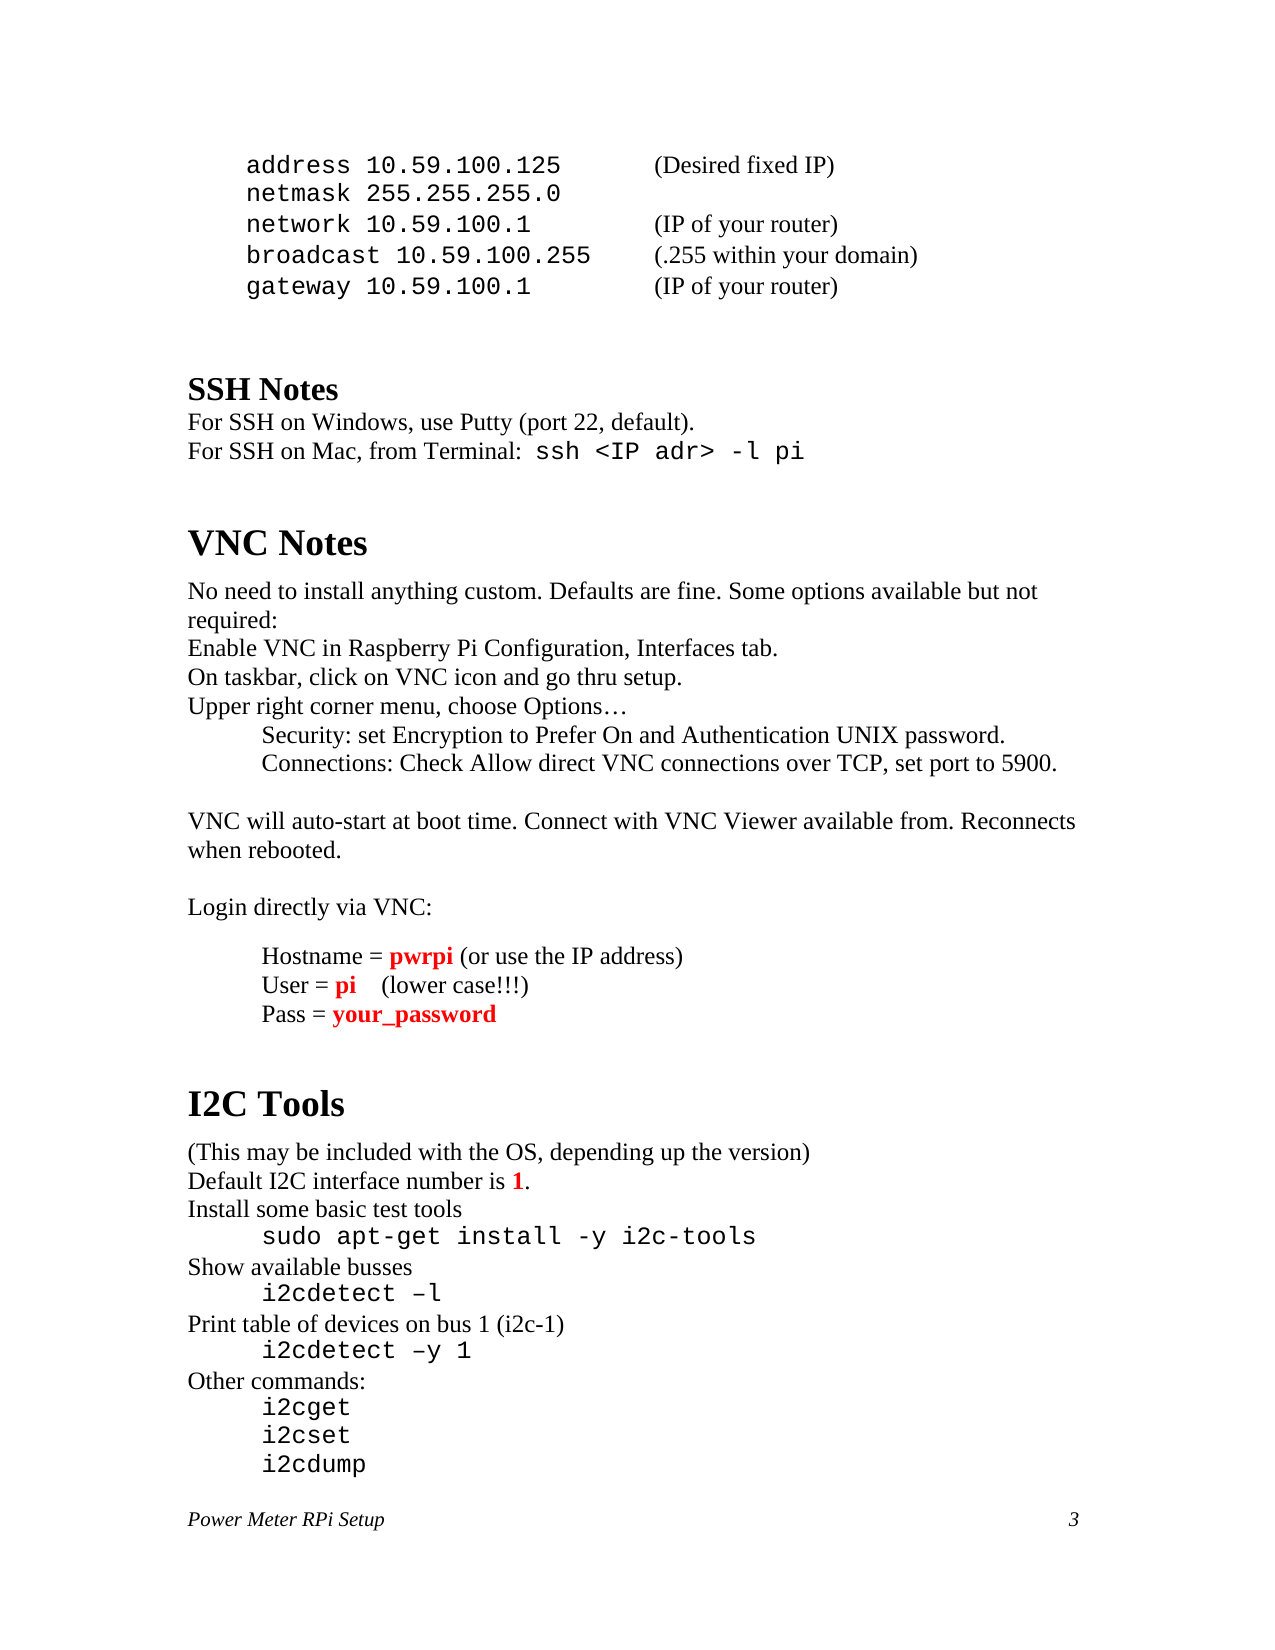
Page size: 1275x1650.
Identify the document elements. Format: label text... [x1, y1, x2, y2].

text network 10.59.100.1 (IP of your router) [187, 209, 1125, 240]
text (This may be included with the OS, depending up the version) [187, 1137, 1125, 1166]
text User = pi (lower case!!!) [187, 970, 1125, 999]
text i2cdump [187, 1451, 1125, 1479]
text gateway 10.59.100.1 (IP of your router) [187, 271, 1125, 302]
text i2cdetect –y 1 [187, 1337, 1125, 1366]
text Hostname = pwrpi (or use the IP address) [187, 941, 1125, 970]
text Print table of devices on bus 1 (i2c-1) [187, 1309, 1125, 1337]
text Enable VNC in Raspberry Pi Configuration, Interfaces tab. [187, 633, 1125, 662]
text Login directly via VNC: [187, 892, 1125, 921]
text address 10.59.100.125 (Desired fixed IP) [187, 150, 1125, 181]
text VNC will auto-start at boot time. Connect with VNC Viewer available from. Reconnects when rebooted. [187, 806, 1125, 863]
subtitle I2C Tools [187, 1081, 1125, 1124]
text i2cget [187, 1394, 1125, 1423]
text On taskbar, click on VNC icon and go thru setup. [187, 662, 1125, 691]
text Other commands: [187, 1366, 1125, 1394]
text sudo apt-get install -y i2c-tools [187, 1223, 1125, 1252]
list For SSH on Windows, use Putty (port 22, default). [187, 407, 1125, 436]
text Default I2C interface number is 1. [187, 1166, 1125, 1194]
text Install some basic test tools [187, 1194, 1125, 1223]
text Security: set Encryption to Prefer On and Authentication UNIX password. [187, 720, 1125, 748]
subtitle VNC Notes [187, 520, 1125, 563]
text Upper right corner menu, choose Options… [187, 691, 1125, 720]
text No need to install anything custom. Defaults are fine. Some options available but not required: [187, 576, 1125, 633]
list SSH Notes [187, 369, 1125, 407]
list For SSH on Mac, from Terminal: ssh <IP adr> -l pi [187, 436, 1125, 467]
text netmask 255.255.255.0 [187, 181, 1125, 209]
text i2cdetect –l [187, 1280, 1125, 1309]
text Pass = your_password [187, 999, 1125, 1028]
text i2cset [187, 1423, 1125, 1451]
text Connections: Check Allow direct VNC connections over TCP, set port to 5900. [187, 748, 1125, 777]
text broadcast 10.59.100.255 (.255 within your domain) [187, 240, 1125, 271]
text Show available busses [187, 1252, 1125, 1280]
